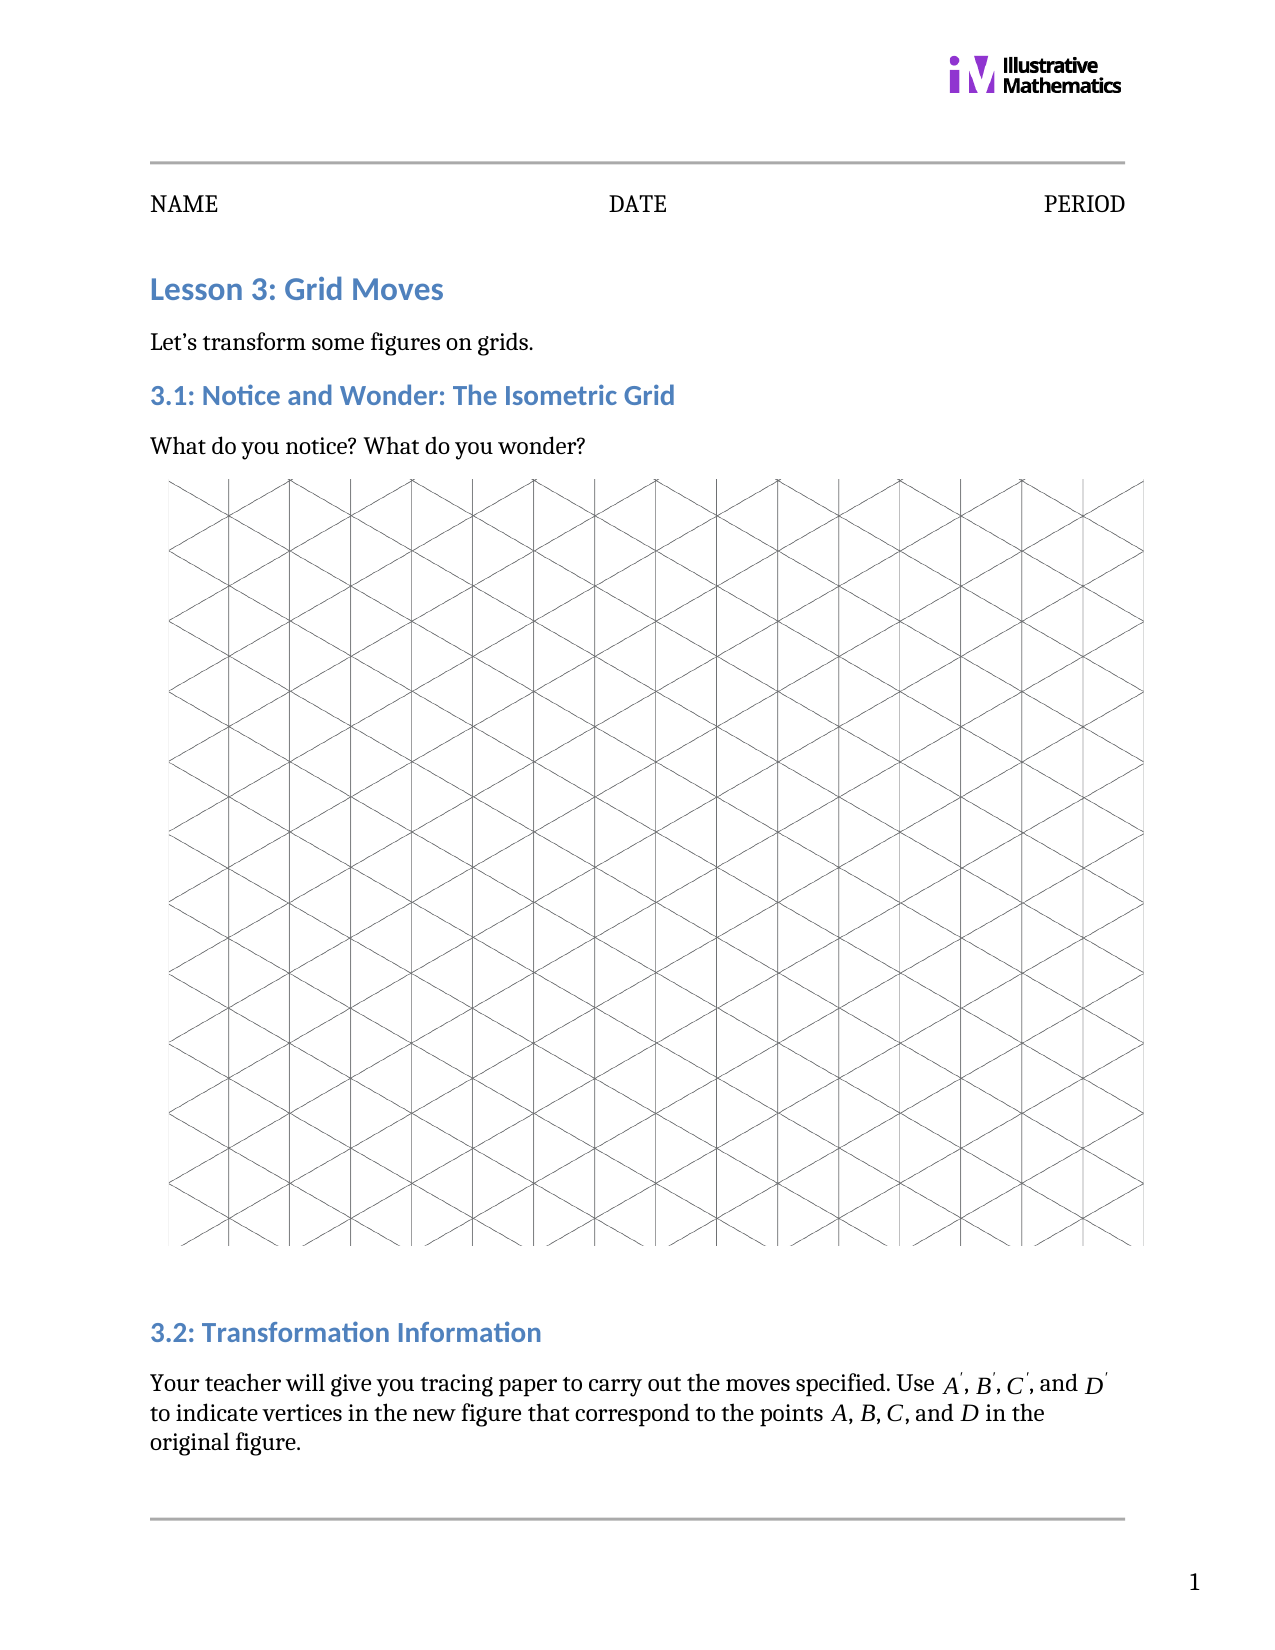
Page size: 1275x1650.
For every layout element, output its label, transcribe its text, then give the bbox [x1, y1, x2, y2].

text Your teacher will give you tracing paper to carry out the moves specified. Use , , , and to indicate vertices in the new figure that correspond to the points , , , and in the original figure. [150, 1368, 1125, 1457]
text Let’s transform some figures on grids. [150, 328, 1125, 357]
subtitle Lesson 3: Grid Moves [150, 268, 1125, 309]
text What do you notice? What do you wonder? [150, 432, 1125, 461]
picture [949, 55, 1121, 93]
subtitle 3.2: Transformation Information [150, 1314, 1125, 1349]
subtitle 3.1: Notice and Wonder: The Isometric Grid [150, 377, 1125, 413]
picture [168, 479, 1144, 1246]
